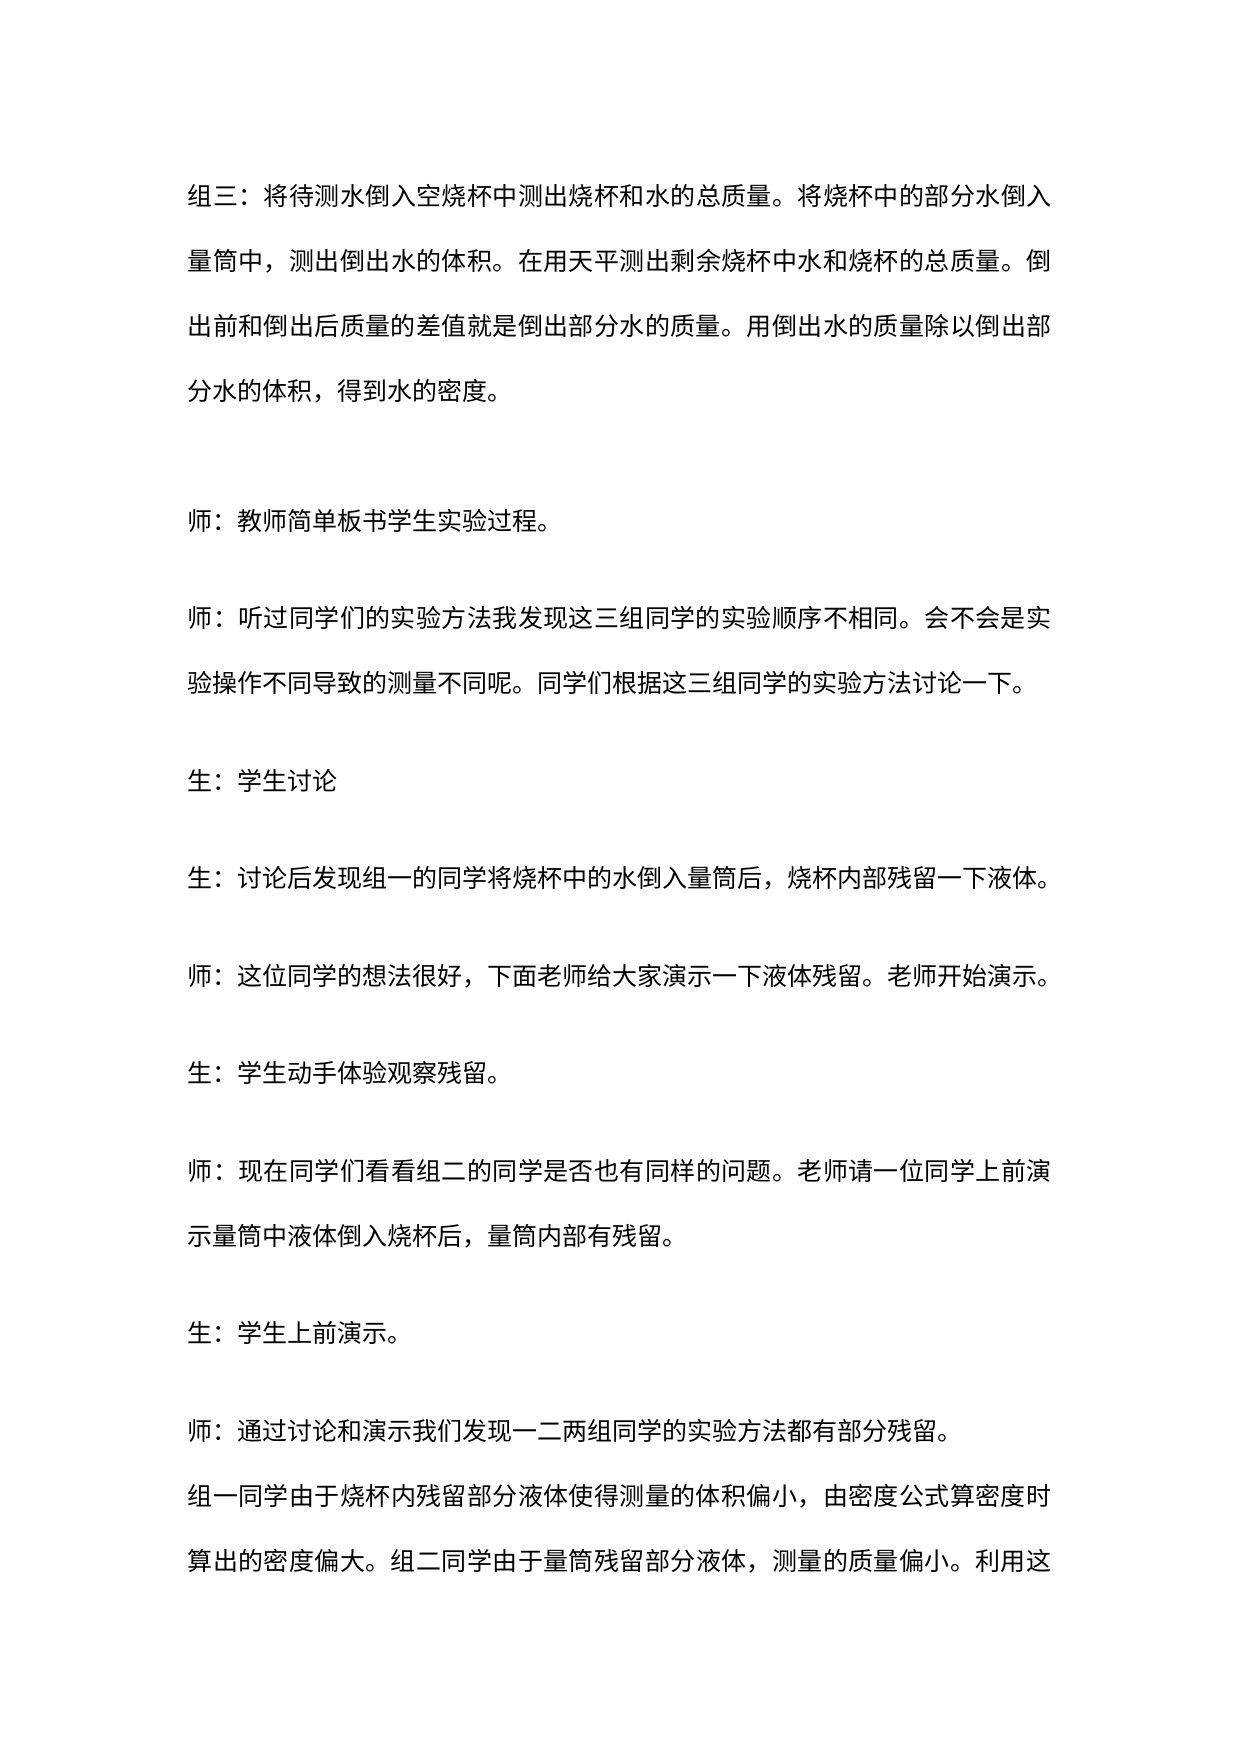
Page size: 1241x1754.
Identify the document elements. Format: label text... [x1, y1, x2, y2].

text 师：听过同学们的实验方法我发现这三组同学的实验顺序不相同。会不会是实验操作不同导致的测量不同呢。同学们根据这三组同学的实验方法讨论一下。 [187, 584, 1053, 714]
text 师：通过讨论和演示我们发现一二两组同学的实验方法都有部分残留。 [187, 1397, 1053, 1462]
text 师：这位同学的想法很好，下面老师给大家演示一下液体残留。老师开始演示。 [187, 942, 1053, 1007]
text 生：讨论后发现组一的同学将烧杯中的水倒入量筒后，烧杯内部残留一下液体。 [187, 844, 1053, 909]
text 生：学生上前演示。 [187, 1299, 1053, 1364]
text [187, 1462, 1053, 1592]
text 师：教师简单板书学生实验过程。 [187, 487, 1053, 552]
text 师：现在同学们看看组二的同学是否也有同样的问题。老师请一位同学上前演示量筒中液体倒入烧杯后，量筒内部有残留。 [187, 1137, 1053, 1267]
text 组三：将待测水倒入空烧杯中测出烧杯和水的总质量。将烧杯中的部分水倒入量筒中，测出倒出水的体积。在用天平测出剩余烧杯中水和烧杯的总质量。倒出前和倒出后质量的差值就是倒出部分水的质量。用倒出水的质量除以倒出部分水的体积，得到水的密度。 [187, 162, 1053, 422]
text 生：学生讨论 [187, 747, 1053, 812]
text 生：学生动手体验观察残留。 [187, 1039, 1053, 1104]
